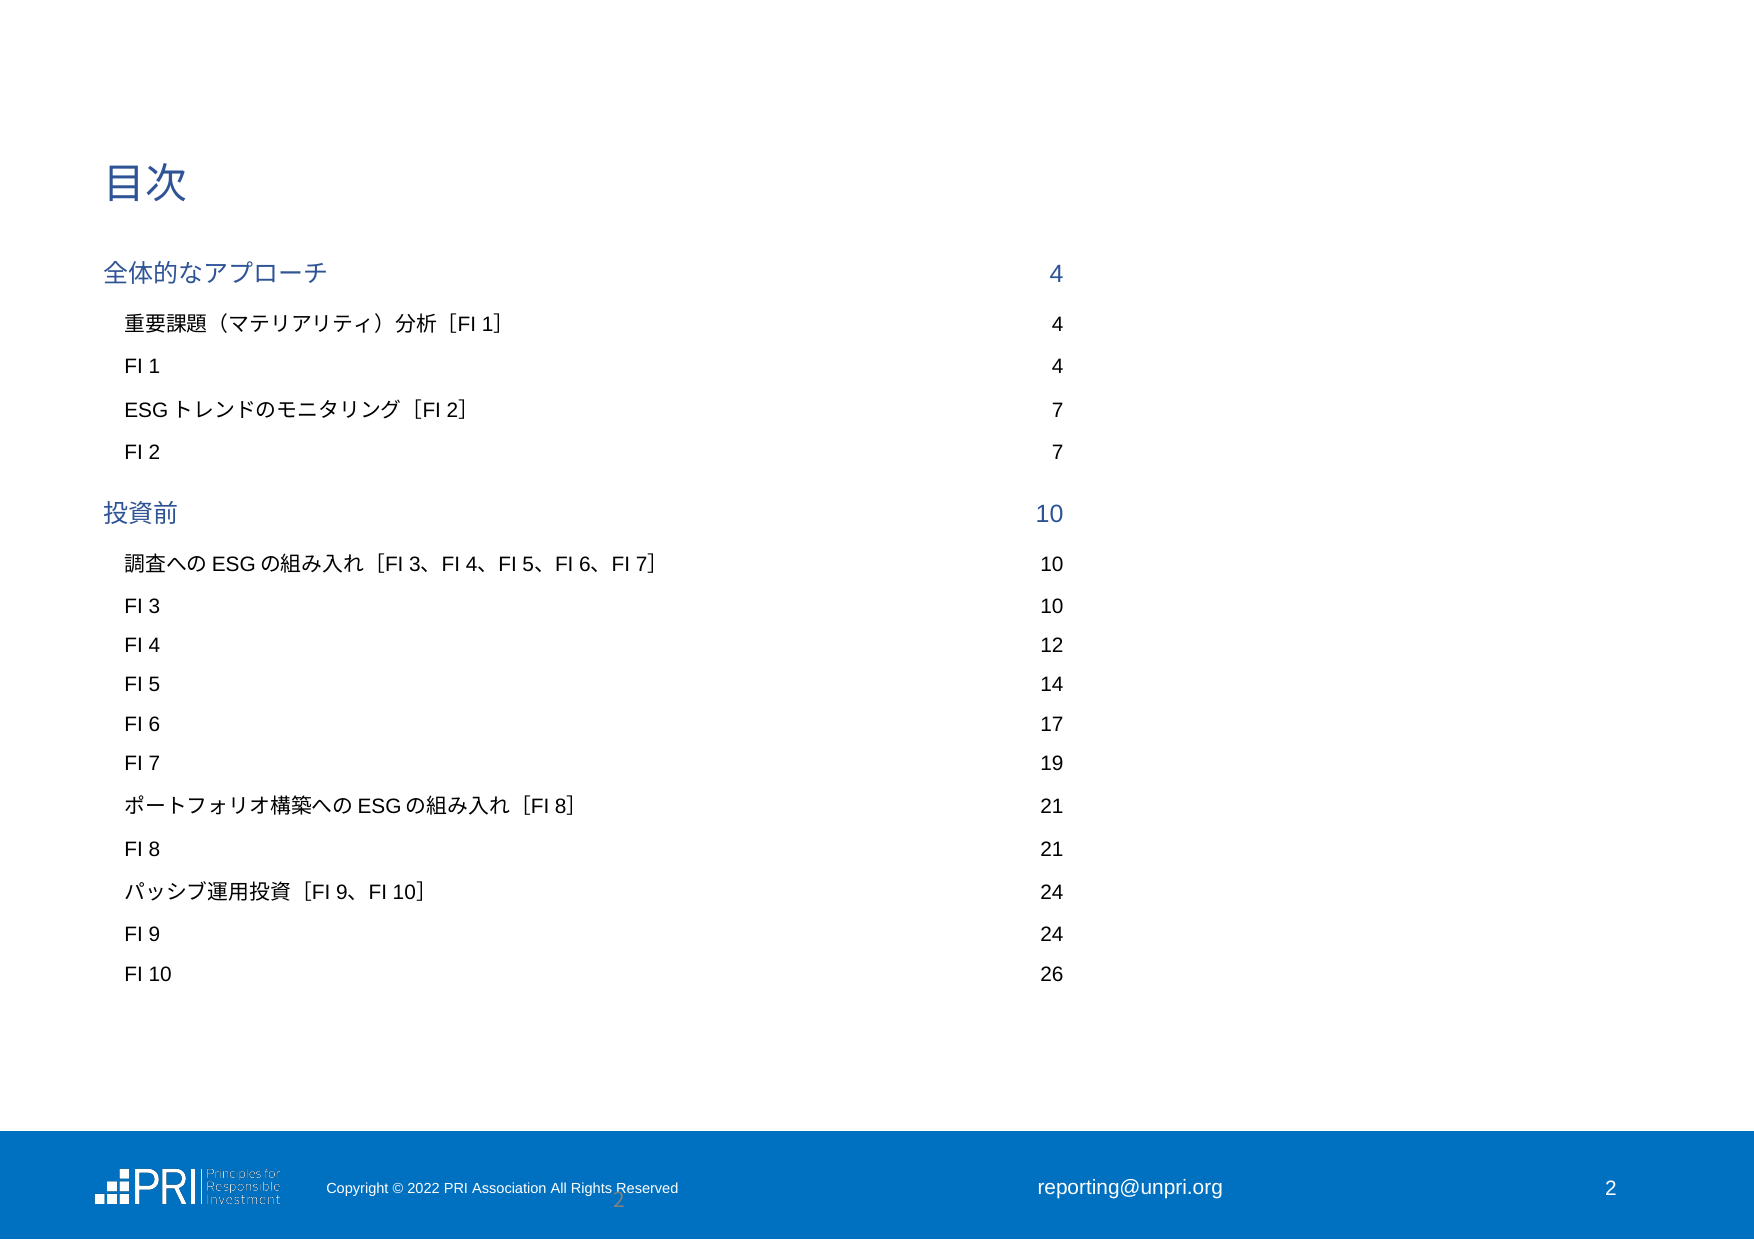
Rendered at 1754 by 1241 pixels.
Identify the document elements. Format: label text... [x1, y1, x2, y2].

text FI 4 12 [124, 633, 1650, 657]
text FI 3 10 [124, 594, 1650, 618]
text FI 10 26 [124, 961, 1650, 985]
text 重要課題（マテリアリティ）分析［FI 1］ 4 [124, 307, 1650, 337]
text FI 1 4 [124, 354, 1650, 378]
text パッシブ運用投資［FI 9、FI 10］ 24 [124, 876, 1650, 906]
text FI 2 7 [124, 440, 1650, 464]
text FI 9 24 [124, 922, 1650, 946]
text 目次 [103, 150, 1650, 210]
text FI 8 21 [124, 836, 1650, 860]
text ポートフォリオ構築へのESGの組み入れ［FI 8］ 21 [124, 790, 1650, 820]
text FI 7 19 [124, 751, 1650, 774]
text 調査へのESGの組み入れ［FI 3、FI 4、FI 5、FI 6、FI 7］ 10 [124, 547, 1650, 577]
text FI 6 17 [124, 711, 1650, 735]
text 投資前 10 [103, 493, 1650, 530]
text ESGトレンドのモニタリング［FI 2］ 7 [124, 393, 1650, 423]
text 全体的なアプローチ 4 [103, 253, 1650, 289]
picture [92, 1166, 282, 1207]
text FI 5 14 [124, 672, 1650, 696]
